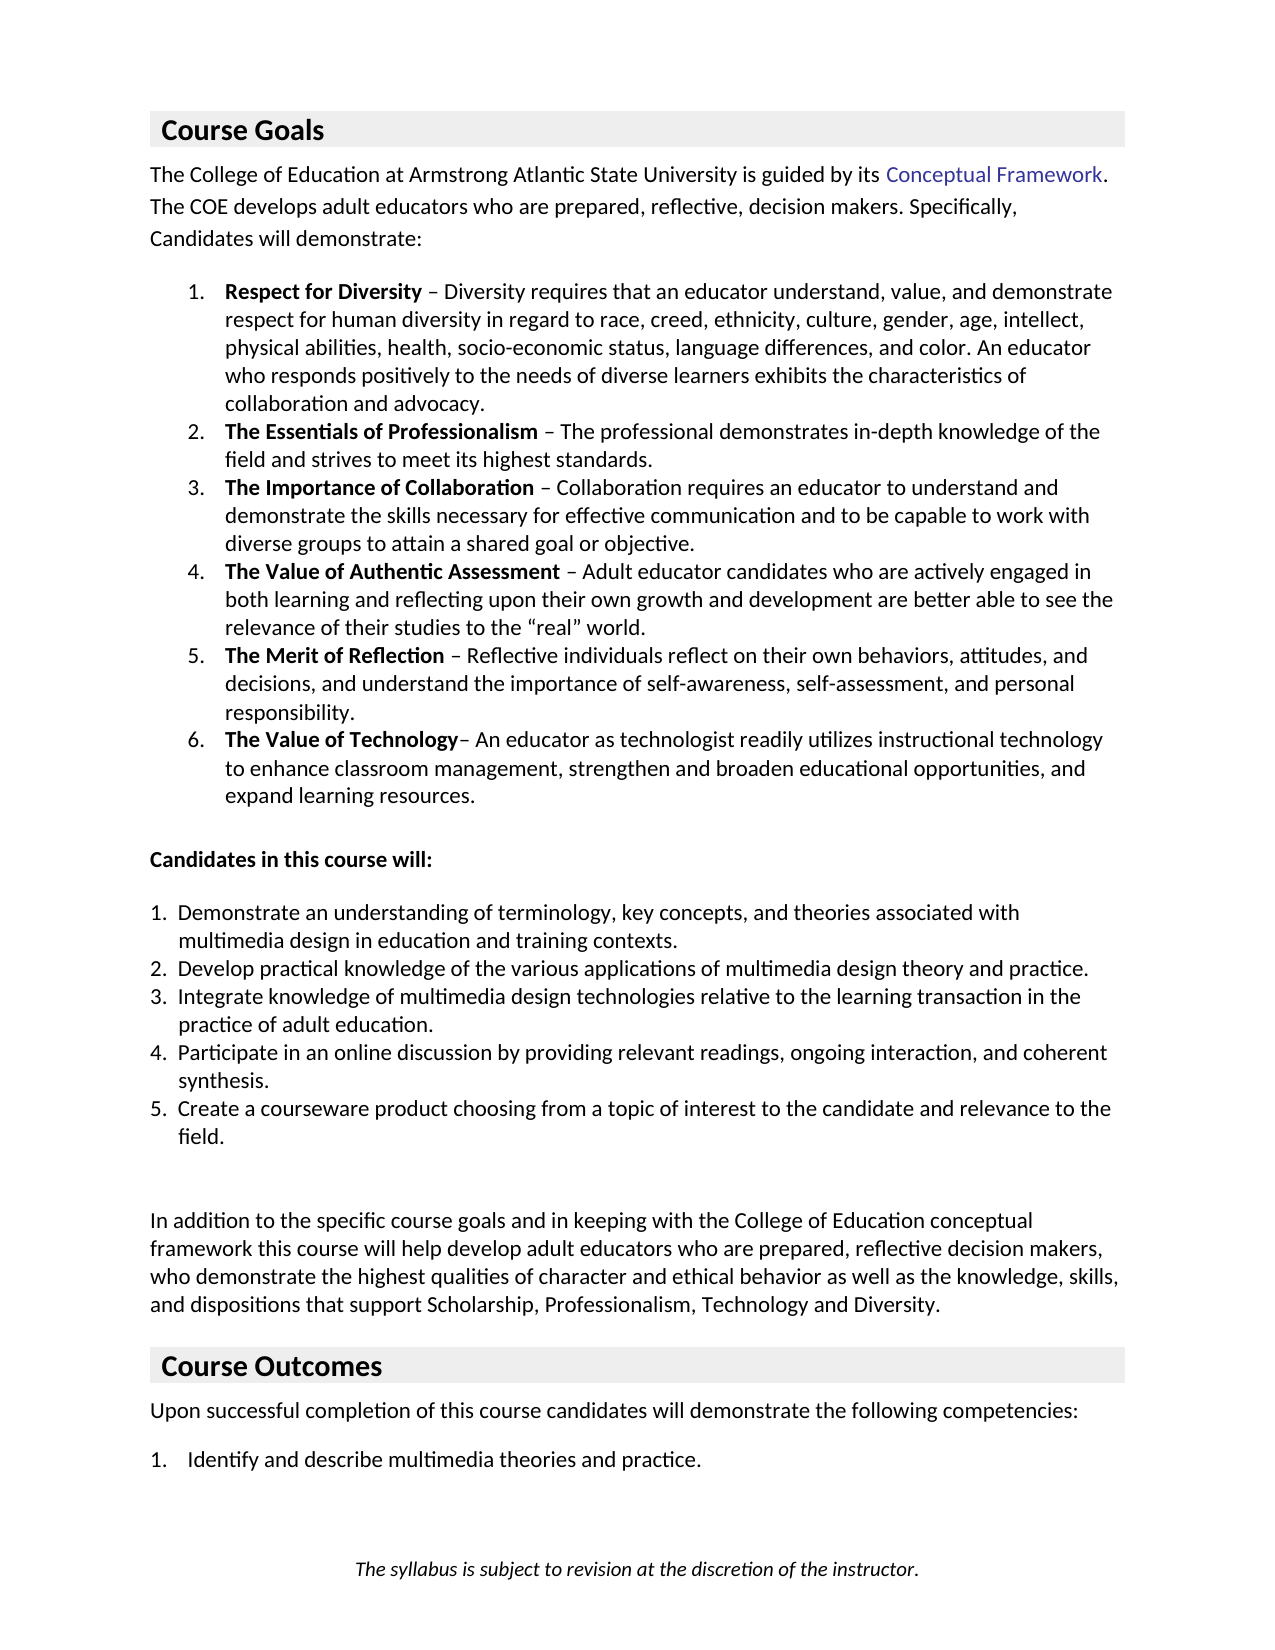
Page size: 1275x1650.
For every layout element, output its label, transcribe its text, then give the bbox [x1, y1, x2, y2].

list The Value of Authentic Assessment – Adult educator candidates who are actively engaged in both learning and reflecting upon their own growth and development are better able to see the relevance of their studies to the “real” world. [187, 557, 1125, 642]
text Candidates in this course will: [150, 845, 1125, 873]
text Course Goals [150, 111, 1125, 147]
text In addition to the specific course goals and in keeping with the College of Education conceptual framework this course will help develop adult educators who are prepared, reflective decision makers, who demonstrate the highest qualities of character and ethical behavior as well as the knowledge, skills, and dispositions that support Scholarship, Professionalism, Technology and Diversity. [150, 1206, 1125, 1318]
text 1. Demonstrate an understanding of terminology, key concepts, and theories associated with multimedia design in education and training contexts. [150, 898, 1125, 954]
list The Importance of Collaboration – Collaboration requires an educator to understand and demonstrate the skills necessary for effective communication and to be capable to work with diverse groups to attain a shared goal or objective. [187, 473, 1125, 557]
list The Essentials of Professionalism – The professional demonstrates in-depth knowledge of the field and strives to meet its highest standards. [187, 417, 1125, 473]
text The College of Education at Armstrong Atlantic State University is guided by its Conceptual Framework. The COE develops adult educators who are prepared, reflective, decision makers. Specifically, Candidates will demonstrate: [150, 160, 1125, 252]
text 4. Participate in an online discussion by providing relevant readings, ongoing interaction, and coherent synthesis. [150, 1038, 1125, 1094]
text 3. Integrate knowledge of multimedia design technologies relative to the learning transaction in the practice of adult education. [150, 982, 1125, 1038]
list The Value of Technology– An educator as technologist readily utilizes instructional technology to enhance classroom management, strengthen and broaden educational opportunities, and expand learning resources. [187, 726, 1125, 810]
text 5. Create a courseware product choosing from a topic of interest to the candidate and relevance to the field. [150, 1094, 1125, 1150]
list Identify and describe multimedia theories and practice. [150, 1445, 1125, 1473]
list Respect for Diversity – Diversity requires that an educator understand, value, and demonstrate respect for human diversity in regard to race, creed, ethnicity, culture, gender, age, intellect, physical abilities, health, socio-economic status, language differences, and color. An educator who responds positively to the needs of diverse learners exhibits the characteristics of collaboration and advocacy. [187, 277, 1125, 417]
list The Merit of Reflection – Reflective individuals reflect on their own behaviors, attitudes, and decisions, and understand the importance of self-awareness, self-assessment, and personal responsibility. [187, 642, 1125, 726]
text Course Outcomes [150, 1347, 1125, 1383]
text 2. Develop practical knowledge of the various applications of multimedia design theory and practice. [150, 954, 1125, 982]
text Upon successful completion of this course candidates will demonstrate the following competencies: [150, 1396, 1125, 1424]
